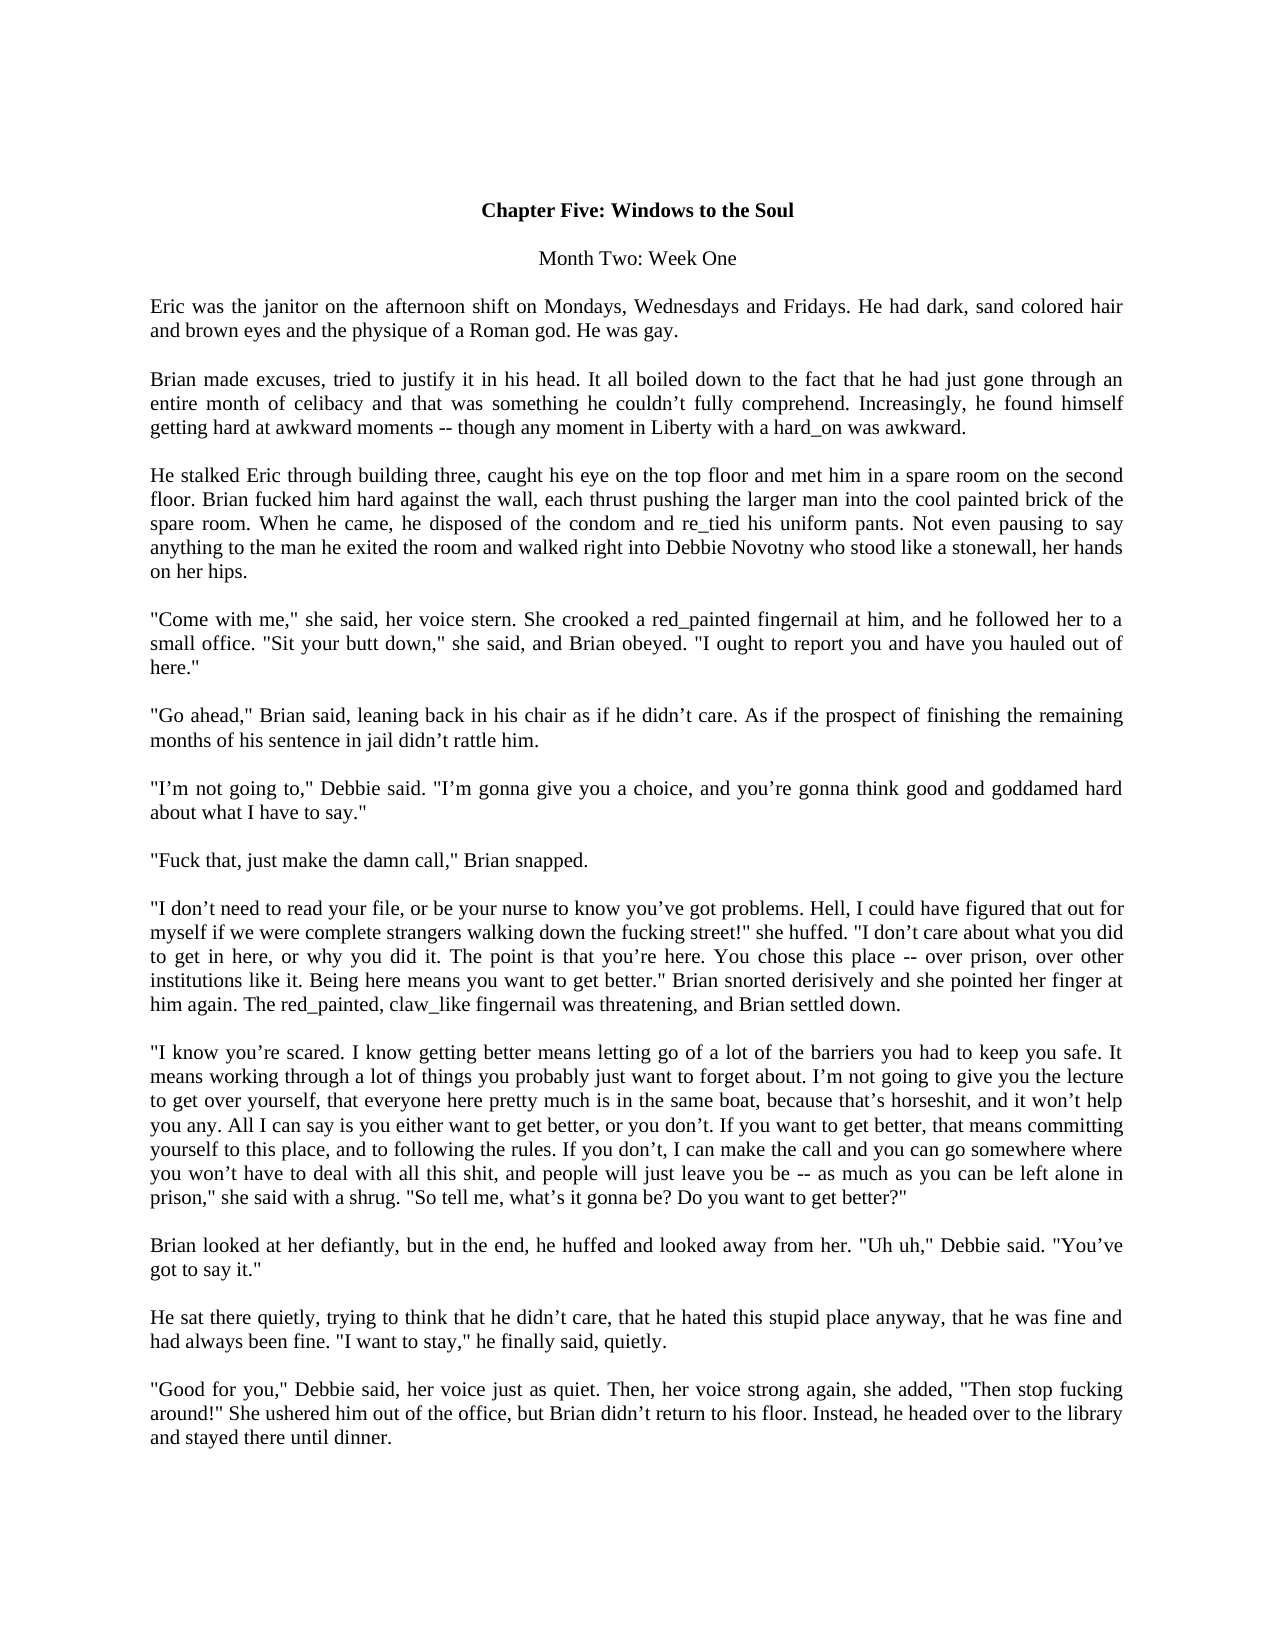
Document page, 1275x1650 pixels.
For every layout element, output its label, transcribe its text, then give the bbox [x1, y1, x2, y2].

text "I don’t need to read your file, or be your nurse to know you’ve got problems. Hell, I could have figured that out for myself if we were complete strangers walking down the fucking street!" she huffed. "I don’t care about what you did to get in here, or why you did it. The point is that you’re here. You chose this place -- over prison, over other institutions like it. Being here means you want to get better." Brian snorted derisively and she pointed her finger at him again. The red_painted, claw_like fingernail was threatening, and Brian settled down. [150, 896, 1125, 1016]
text "I know you’re scared. I know getting better means letting go of a lot of the barriers you had to keep you safe. It means working through a lot of things you probably just want to forget about. I’m not going to give you the lecture to get over yourself, that everyone here pretty much is in the same boat, because that’s horseshit, and it won’t help you any. All I can say is you either want to get better, or you don’t. If you want to get better, that means committing yourself to this place, and to following the rules. If you don’t, I can make the call and you can go somewhere where you won’t have to deal with all this shit, and people will just leave you be -- as much as you can be left alone in prison," she said with a shrug. "So tell me, what’s it gonna be? Do you want to get better?" [150, 1040, 1125, 1209]
text He stalked Eric through building three, caught his eye on the top floor and met him in a spare room on the second floor. Brian fucked him hard against the wall, each thrust pushing the larger man into the cool painted brick of the spare room. When he came, he disposed of the condom and re_tied his uniform pants. Not even pausing to say anything to the man he exited the room and walked right into Debbie Novotny who stood like a stonewall, her hands on her hips. [150, 463, 1125, 583]
text Brian made excuses, tried to justify it in his head. It all boiled down to the fact that he had just gone through an entire month of celibacy and that was something he couldn’t fully comprehend. Increasingly, he found himself getting hard at awkward moments -- though any moment in Liberty with a hard_on was awkward. [150, 367, 1125, 439]
text Chapter Five: Windows to the Soul [150, 198, 1125, 222]
text He sat there quietly, trying to think that he didn’t care, that he hated this stupid place anyway, that he was fine and had always been fine. "I want to stay," he finally said, quietly. [150, 1305, 1125, 1353]
text Month Two: Week One [150, 246, 1125, 270]
text "Fuck that, just make the damn call," Brian snapped. [150, 848, 1125, 872]
text "Go ahead," Brian said, leaning back in his chair as if he didn’t care. As if the prospect of finishing the remaining months of his sentence in jail didn’t rattle him. [150, 703, 1125, 752]
text Eric was the janitor on the afternoon shift on Mondays, Wednesdays and Fridays. He had dark, sand colored hair and brown eyes and the physique of a Roman god. He was gay. [150, 294, 1125, 342]
text "I’m not going to," Debbie said. "I’m gonna give you a choice, and you’re gonna think good and goddamed hard about what I have to say." [150, 776, 1125, 824]
text Brian looked at her defiantly, but in the end, he huffed and looked away from her. "Uh uh," Debbie said. "You’ve got to say it." [150, 1233, 1125, 1281]
text "Come with me," she said, her voice stern. She crooked a red_painted fingernail at him, and he followed her to a small office. "Sit your butt down," she said, and Brian obeyed. "I ought to report you and have you hauled out of here." [150, 607, 1125, 679]
text "Good for you," Debbie said, her voice just as quiet. Then, her voice strong again, she added, "Then stop fucking around!" She ushered him out of the office, but Brian didn’t return to his floor. Instead, he headed over to the library and stayed there until dinner. [150, 1377, 1125, 1449]
